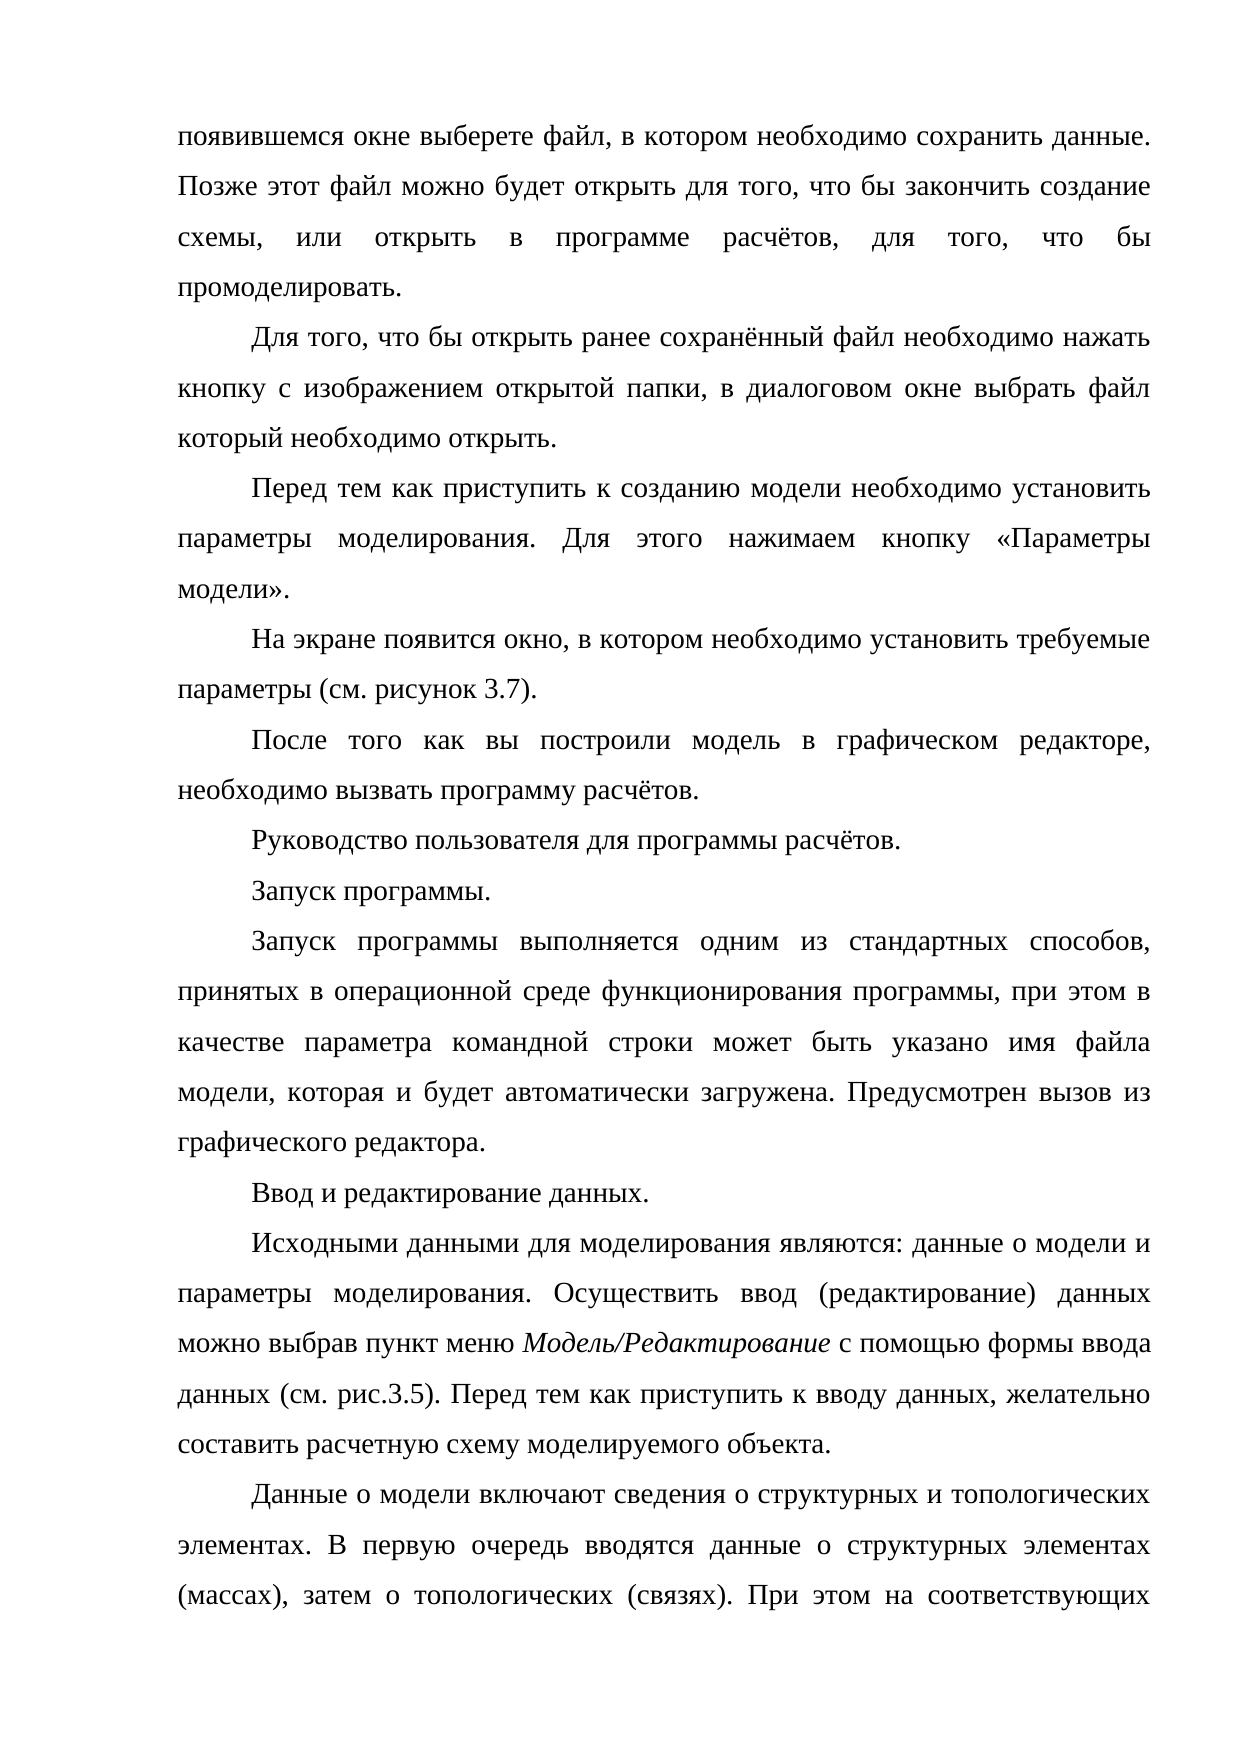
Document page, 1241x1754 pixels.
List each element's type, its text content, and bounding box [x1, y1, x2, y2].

text Для того, что бы открыть ранее сохранённый файл необходимо нажать кнопку с изображением открытой папки, в диалоговом окне выбрать файл который необходимо открыть. [177, 319, 1152, 453]
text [177, 118, 1152, 303]
text Запуск программы. [177, 873, 1152, 906]
text Ввод и редактирование данных. [177, 1175, 1152, 1208]
text После того как вы построили модель в графическом редакторе, необходимо вызвать программу расчётов. [177, 722, 1152, 806]
text На экране появится окно, в котором необходимо установить требуемые параметры (см. рисунок 3.7). [177, 621, 1152, 705]
text Руководство пользователя для программы расчётов. [177, 822, 1152, 856]
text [177, 1477, 1152, 1611]
text Исходными данными для моделирования являются: данные о модели и параметры моделирования. Осуществить ввод (редактирование) данных можно выбрав пункт меню Модель/Редактирование с помощью формы ввода данных (см. рис.3.5). Перед тем как приступить к вводу данных, желательно составить расчетную схему моделируемого объекта. [177, 1225, 1152, 1460]
text Запуск программы выполняется одним из стандартных способов, принятых в операционной среде функционирования программы, при этом в качестве параметра командной строки может быть указано имя файла модели, которая и будет автоматически загружена. Предусмотрен вызов из графического редактора. [177, 923, 1152, 1158]
text Перед тем как приступить к созданию модели необходимо установить параметры моделирования. Для этого нажимаем кнопку «Параметры модели». [177, 470, 1152, 604]
